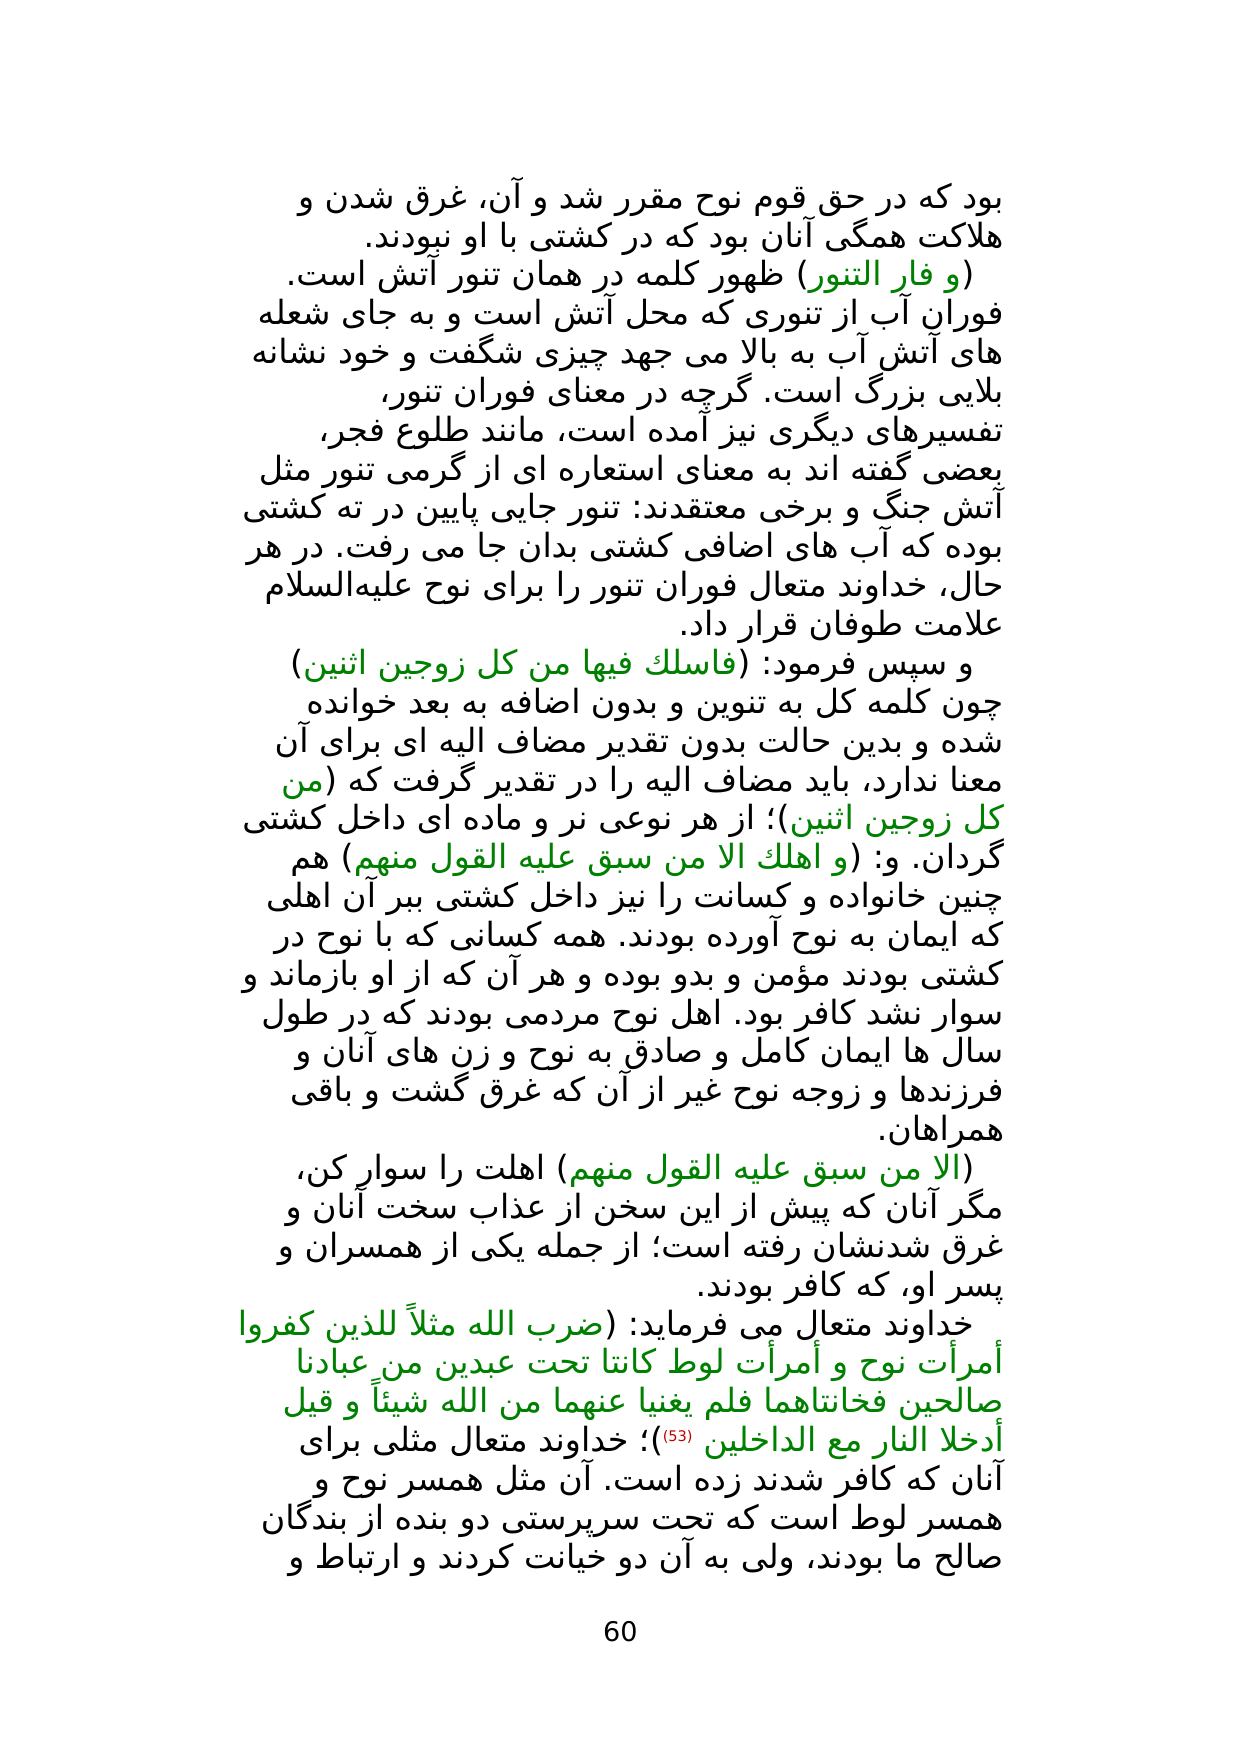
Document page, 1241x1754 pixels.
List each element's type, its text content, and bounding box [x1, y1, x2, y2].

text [236, 1304, 1004, 1576]
text (الا من سبق علیه القول منهم) اهلت را سوار كن، مگر آنان كه پیش از این سخن از عذاب سخت آنان و غرق شدنشان رفته است؛ از جمله یكى از همسران و پسر او، كه كافر بودند. [236, 1148, 1004, 1304]
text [236, 177, 1004, 255]
text و سپس فرمود: (فاسلك فیها من كل زوجین اثنین) چون كلمه كل به تنوین و بدون اضافه به بعد خوانده شده و بدین حالت بدون تقدیر مضاف الیه اى براى آن معنا ندارد، باید مضاف الیه را در تقدیر گرفت كه (من كل زوجین اثنین)؛ از هر نوعى نر و ماده اى داخل كشتى گردان. و: (و اهلك الا من سبق علیه القول منهم) هم چنین خانواده و كسانت را نیز داخل كشتى ببر آن اهلى كه ایمان به نوح آورده بودند. همه كسانى كه با نوح در كشتى بودند مؤمن و بدو بوده و هر آن كه از او بازماند و سوار نشد كافر بود. اهل نوح مردمى بودند كه در طول سال ها ایمان كامل و صادق به نوح و زن هاى آنان و فرزندها و زوجه نوح غیر از آن كه غرق گشت و باقى همراهان. [236, 643, 1004, 1148]
text (و فار التنور) ظهور كلمه در همان تنور آتش است. فوران آب از تنورى كه محل آتش است و به جاى شعله هاى آتش آب به بالا مى جهد چیزى شگفت و خود نشانه بلایى بزرگ است. گرچه در معناى فوران تنور، تفسیرهاى دیگرى نیز آمده است، مانند طلوع فجر، بعضى گفته اند به معناى استعاره اى از گرمى تنور مثل آتش جنگ و برخى معتقدند: تنور جایى پایین در ته كشتى بوده كه آب هاى اضافى كشتى بدان جا مى رفت. در هر حال، خداوند متعال فوران تنور را براى نوح علیه‌السلام علامت طوفان قرار داد. [236, 255, 1004, 643]
